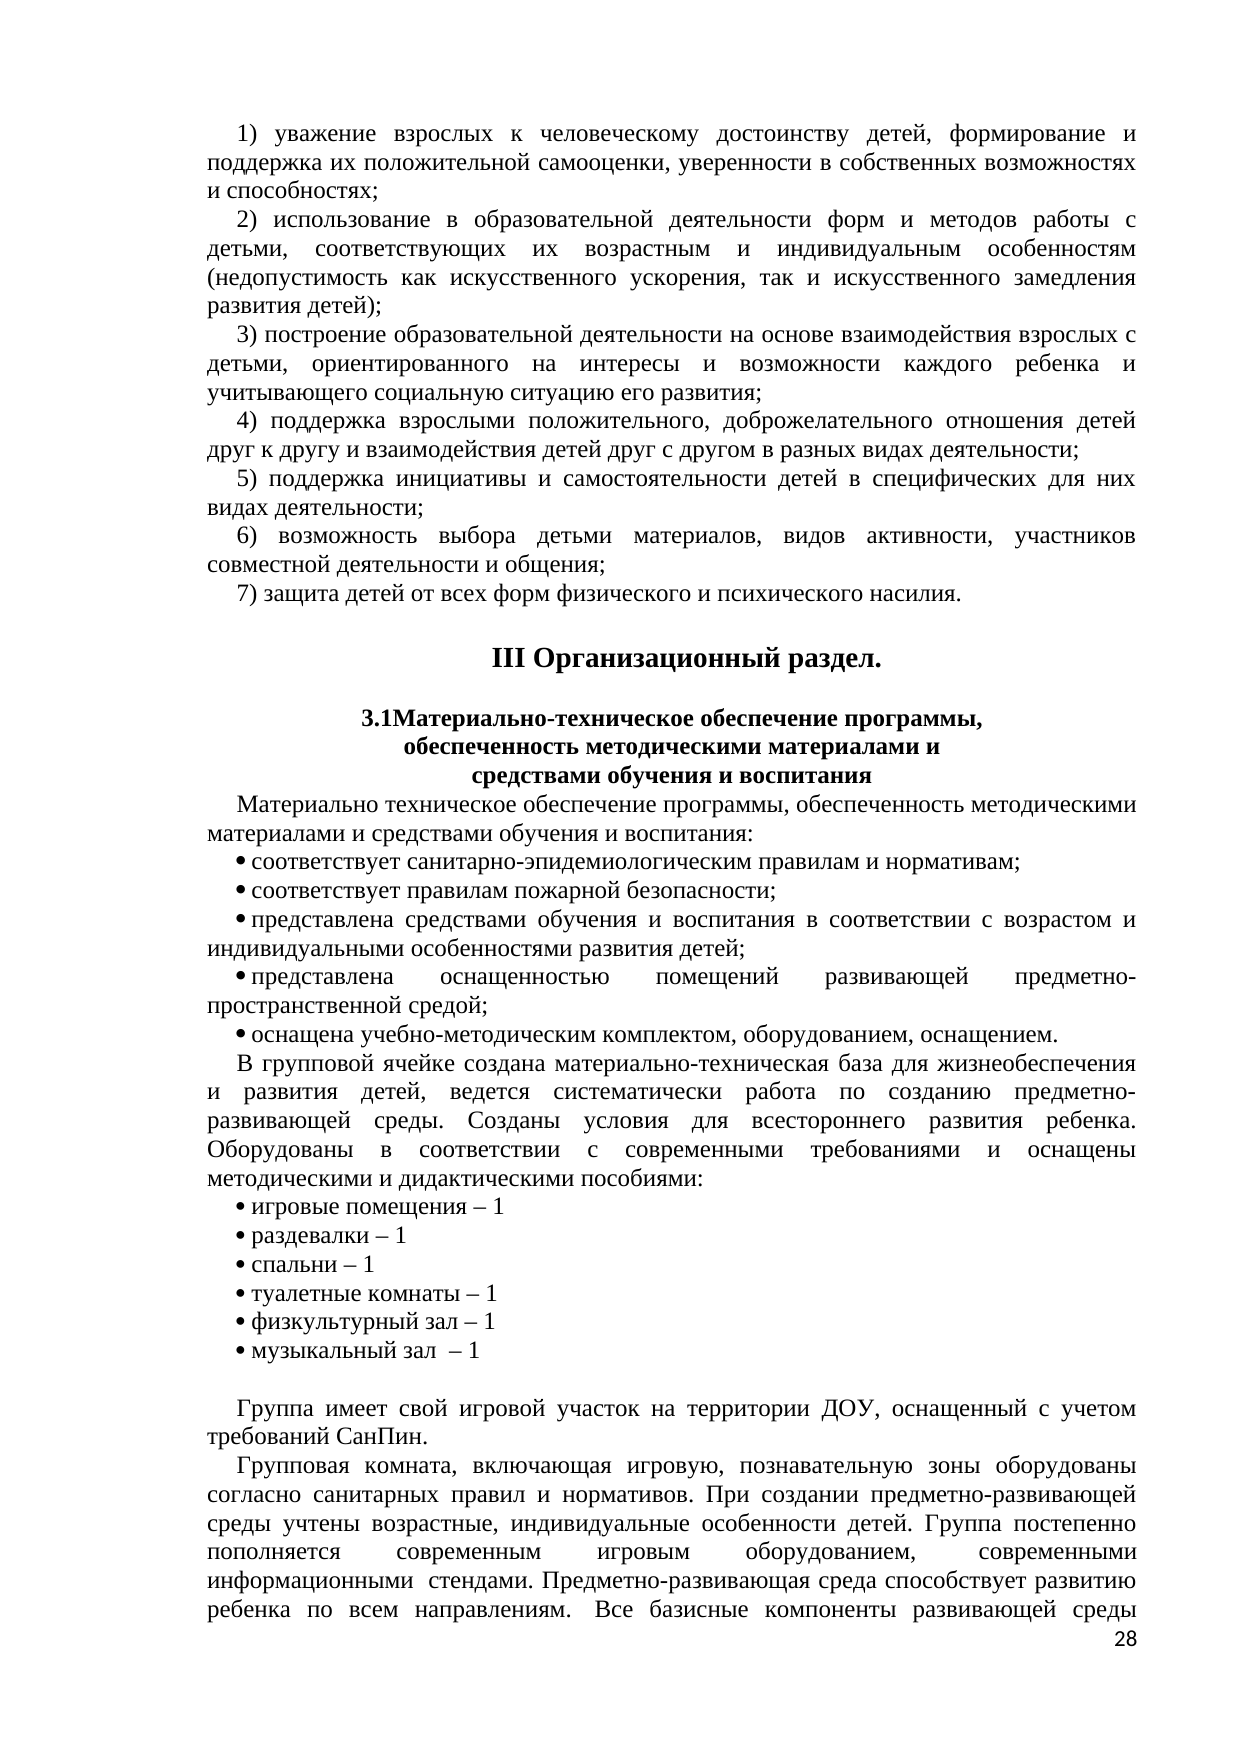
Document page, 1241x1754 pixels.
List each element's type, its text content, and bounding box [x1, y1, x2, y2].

text III Организационный раздел. [207, 640, 1137, 674]
text В групповой ячейке создана материально-техническая база для жизнеобеспечения и развития детей, ведется систематически работа по созданию предметно-развивающей среды. Созданы условия для всестороннего развития ребенка. Оборудованы в соответствии с современными требованиями и оснащены методическими и дидактическими пособиями: [207, 1048, 1137, 1191]
list физкультурный зал – 1 [207, 1306, 1137, 1335]
text 2) использование в образовательной деятельности форм и методов работы с детьми, соответствующих их возрастным и индивидуальным особенностям (недопустимость как искусственного ускорения, так и искусственного замедления развития детей); [207, 204, 1137, 319]
text 4) поддержка взрослыми положительного, доброжелательного отношения детей друг к другу и взаимодействия детей друг с другом в разных видах деятельности; [207, 406, 1137, 463]
list представлена средствами обучения и воспитания в соответствии с возрастом и индивидуальными особенностями развития детей; [207, 904, 1137, 961]
list игровые помещения – 1 [207, 1191, 1137, 1220]
list туалетные комнаты – 1 [207, 1278, 1137, 1306]
text 7) защита детей от всех форм физического и психического насилия. [207, 578, 1137, 607]
text Материально техническое обеспечение программы, обеспеченность методическими материалами и средствами обучения и воспитания: [207, 789, 1137, 846]
text 6) возможность выбора детьми материалов, видов активности, участников совместной деятельности и общения; [207, 521, 1137, 578]
list соответствует санитарно-эпидемиологическим правилам и нормативам; [207, 846, 1137, 875]
list соответствует правилам пожарной безопасности; [207, 875, 1137, 904]
list музыкальный зал – 1 [207, 1335, 1137, 1364]
text 1) уважение взрослых к человеческому достоинству детей, формирование и поддержка их положительной самооценки, уверенности в собственных возможностях и способностях; [207, 118, 1137, 204]
text 5) поддержка инициативы и самостоятельности детей в специфических для них видах деятельности; [207, 463, 1137, 521]
text средствами обучения и воспитания [207, 760, 1137, 789]
text обеспеченность методическими материалами и [207, 731, 1137, 760]
text 3) построение образовательной деятельности на основе взаимодействия взрослых с детьми, ориентированного на интересы и возможности каждого ребенка и учитывающего социальную ситуацию его развития; [207, 319, 1137, 406]
list оснащена учебно-методическим комплектом, оборудованием, оснащением. [207, 1019, 1137, 1048]
text Группа имеет свой игровой участок на территории ДОУ, оснащенный с учетом требований СанПин. [207, 1393, 1137, 1450]
text 3.1Материально-техническое обеспечение программы, [207, 703, 1137, 731]
list раздевалки – 1 [207, 1220, 1137, 1249]
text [207, 1450, 1137, 1623]
list представлена оснащенностью помещений развивающей предметно-пространственной средой; [207, 961, 1137, 1019]
list спальни – 1 [207, 1249, 1137, 1278]
